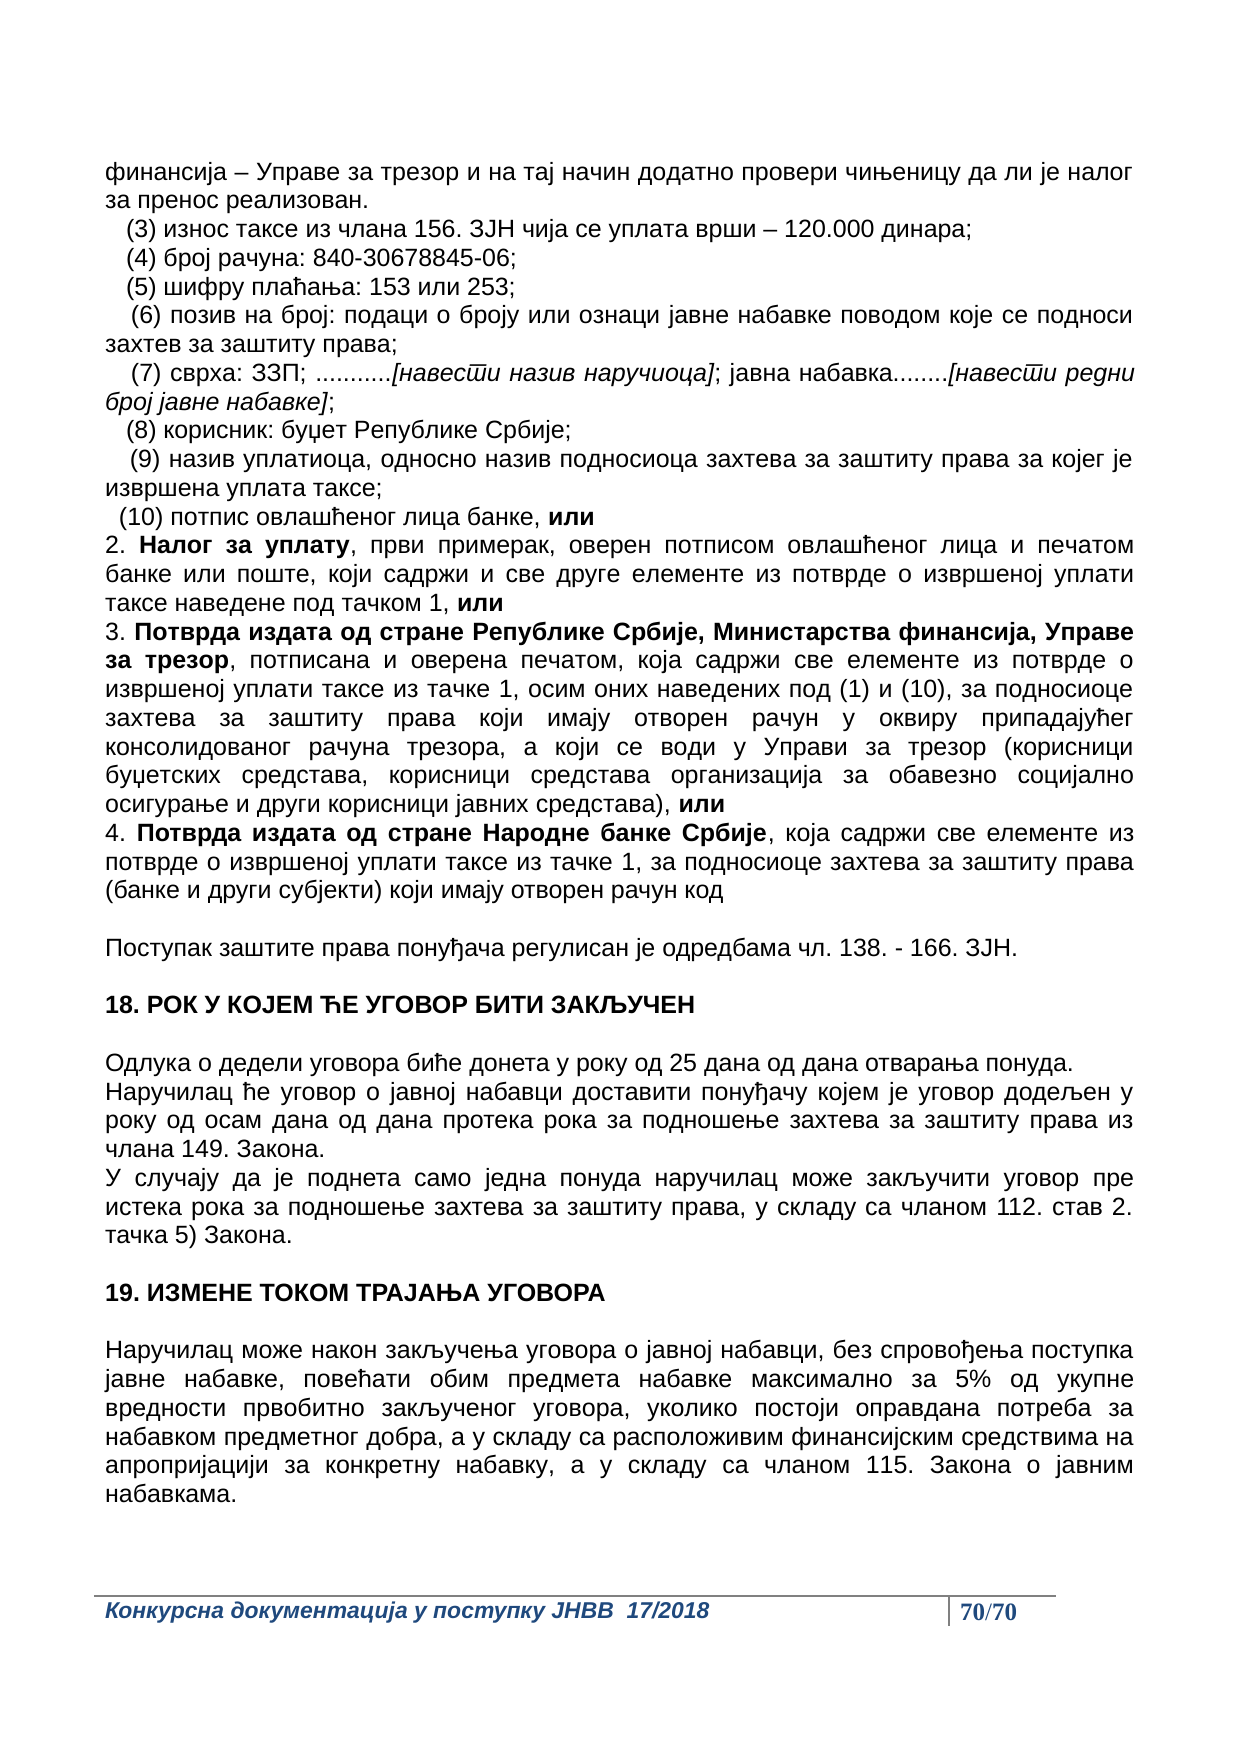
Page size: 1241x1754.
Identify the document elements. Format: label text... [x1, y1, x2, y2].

text (5) шифру плаћања: 153 или 253; [105, 272, 1135, 301]
text (4) број рачуна: 840-30678845-06; [105, 243, 1135, 272]
text (9) назив уплатиоца, односно назив подносиоца захтева за заштиту права за којег је извршена уплата таксе; [105, 444, 1135, 502]
text 3. Потврда издата од стране Републике Србије, Министарства финансија, Управе за трезор, потписана и оверена печатом, која садржи све елементе из потврде о извршеној уплати таксе из тачке 1, осим оних наведених под (1) и (10), за подносиоце захтева за заштиту права који имају отворен рачун у оквиру припадајућег консолидованог рачуна трезора, а који се води у Управи за трезор (корисници буџетских средстава, корисници средстава организација за обавезно социјално осигурање и други корисници јавних средстава), или [105, 617, 1135, 818]
text (7) сврха: ЗЗП; ...........[навести назив наручиоца]; јавна набавка........[навести редни број јавне набавкe]; [105, 358, 1135, 416]
text (3) износ таксе из члана 156. ЗЈН чија се уплата врши – 120.000 динара; [105, 214, 1135, 243]
text 2. Налог за уплату, први примерак, оверен потписом овлашћеног лица и печатом банке или поште, који садржи и све друге елементе из потврде о извршеној уплати таксе наведене под тачком 1, или [105, 531, 1135, 617]
text 4. Потврда издата од стране Народне банке Србије, која садржи све елементе из потврде о извршеној уплати таксе из тачке 1, за подносиоце захтева за заштиту права (банке и други субјекти) који имају отворен рачун код [105, 818, 1135, 904]
text (10) потпис овлашћеног лица банке, или [105, 502, 1135, 531]
text Наручилац ће уговор о јавној набавци доставити понуђачу којем је уговор додељен у року од осам дана од дана протека рока за подношење захтева за заштиту права из члана 149. Закона. [105, 1077, 1135, 1163]
text (8) корисник: буџет Републике Србије; [105, 416, 1135, 444]
text Поступак заштите права понуђача регулисан је одредбама чл. 138. - 166. ЗЈН. [105, 933, 1135, 962]
text 18. РОК У КОЈЕМ ЋЕ УГОВОР БИТИ ЗАКЉУЧЕН [105, 991, 1135, 1019]
text 19. ИЗМЕНЕ ТОКОМ ТРАЈАЊА УГОВОРА [105, 1278, 1135, 1307]
text Наручилац може након закључења уговора о јавној набавци, без спровођења поступка јавне набавке, повећати обим предмета набавке максимално за 5% од укупне вредности првобитно закљученог уговора, уколико постоји оправдана потреба за набавком предметног добра, а у складу са расположивим финансијским средствима на апропријацији за конкретну набавку, а у складу са чланом 115. Закона о јавним набавкама. [105, 1336, 1135, 1508]
text (6) позив на број: подаци о броју или ознаци јавне набавке поводом које се подноси захтев за заштиту права; [105, 301, 1135, 358]
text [105, 157, 1135, 214]
text Одлука о дедели уговора биће донета у року од 25 дана од дана отварања понуда. [105, 1048, 1135, 1077]
text У случају да је поднета само једна понуда наручилац може закључити уговор пре истека рока за подношење захтева за заштиту права, у складу са чланом 112. став 2. тачка 5) Закона. [105, 1163, 1135, 1249]
